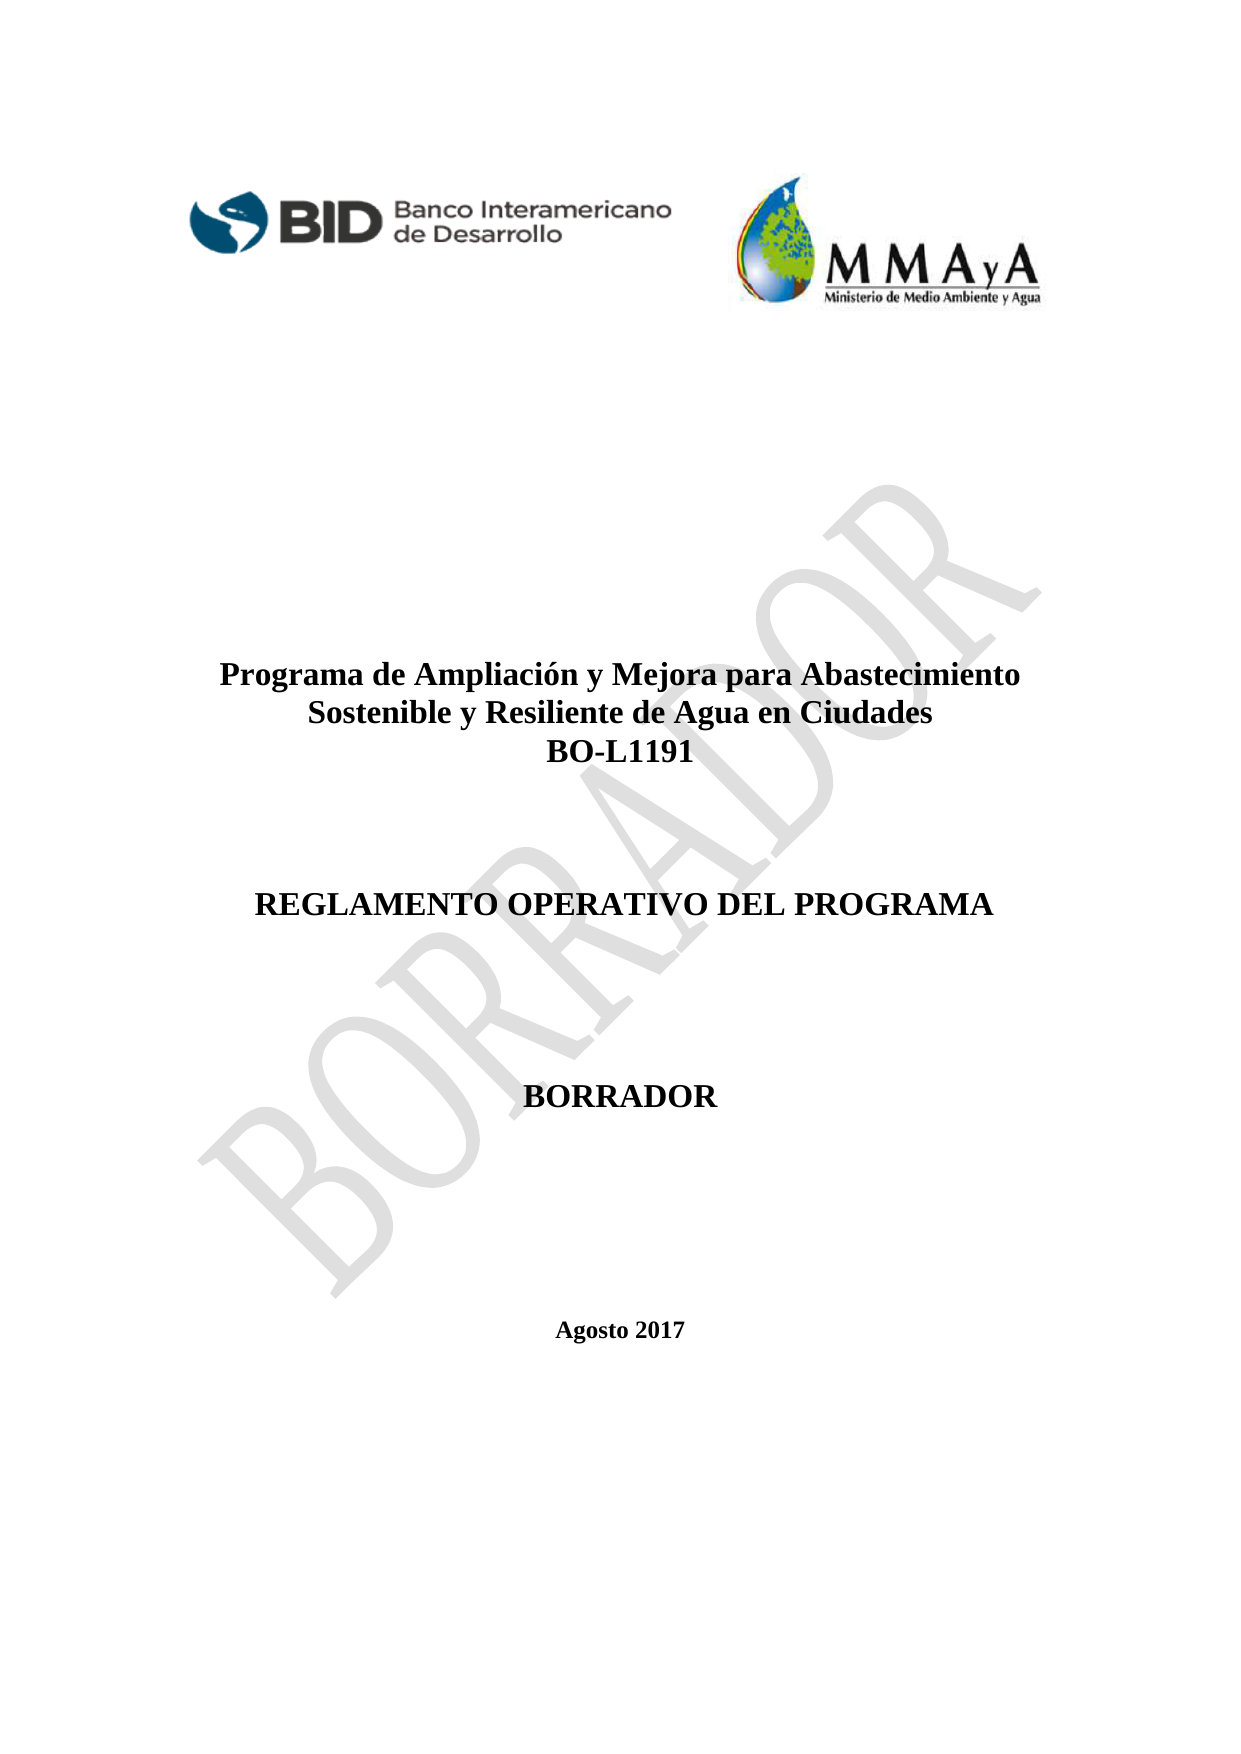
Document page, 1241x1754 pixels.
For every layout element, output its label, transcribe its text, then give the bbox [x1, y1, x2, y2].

text Programa de Ampliación y Mejora para Abastecimiento Sostenible y Resiliente de Agua en Ciudades [177, 654, 1063, 731]
text Agosto 2017 [177, 1316, 1063, 1344]
text BO-L1191 [177, 731, 1063, 769]
text BORRADOR [177, 1076, 1063, 1114]
picture [188, 184, 695, 260]
text REGLAMENTO OPERATIVO DEL PROGRAMA [177, 884, 1063, 923]
